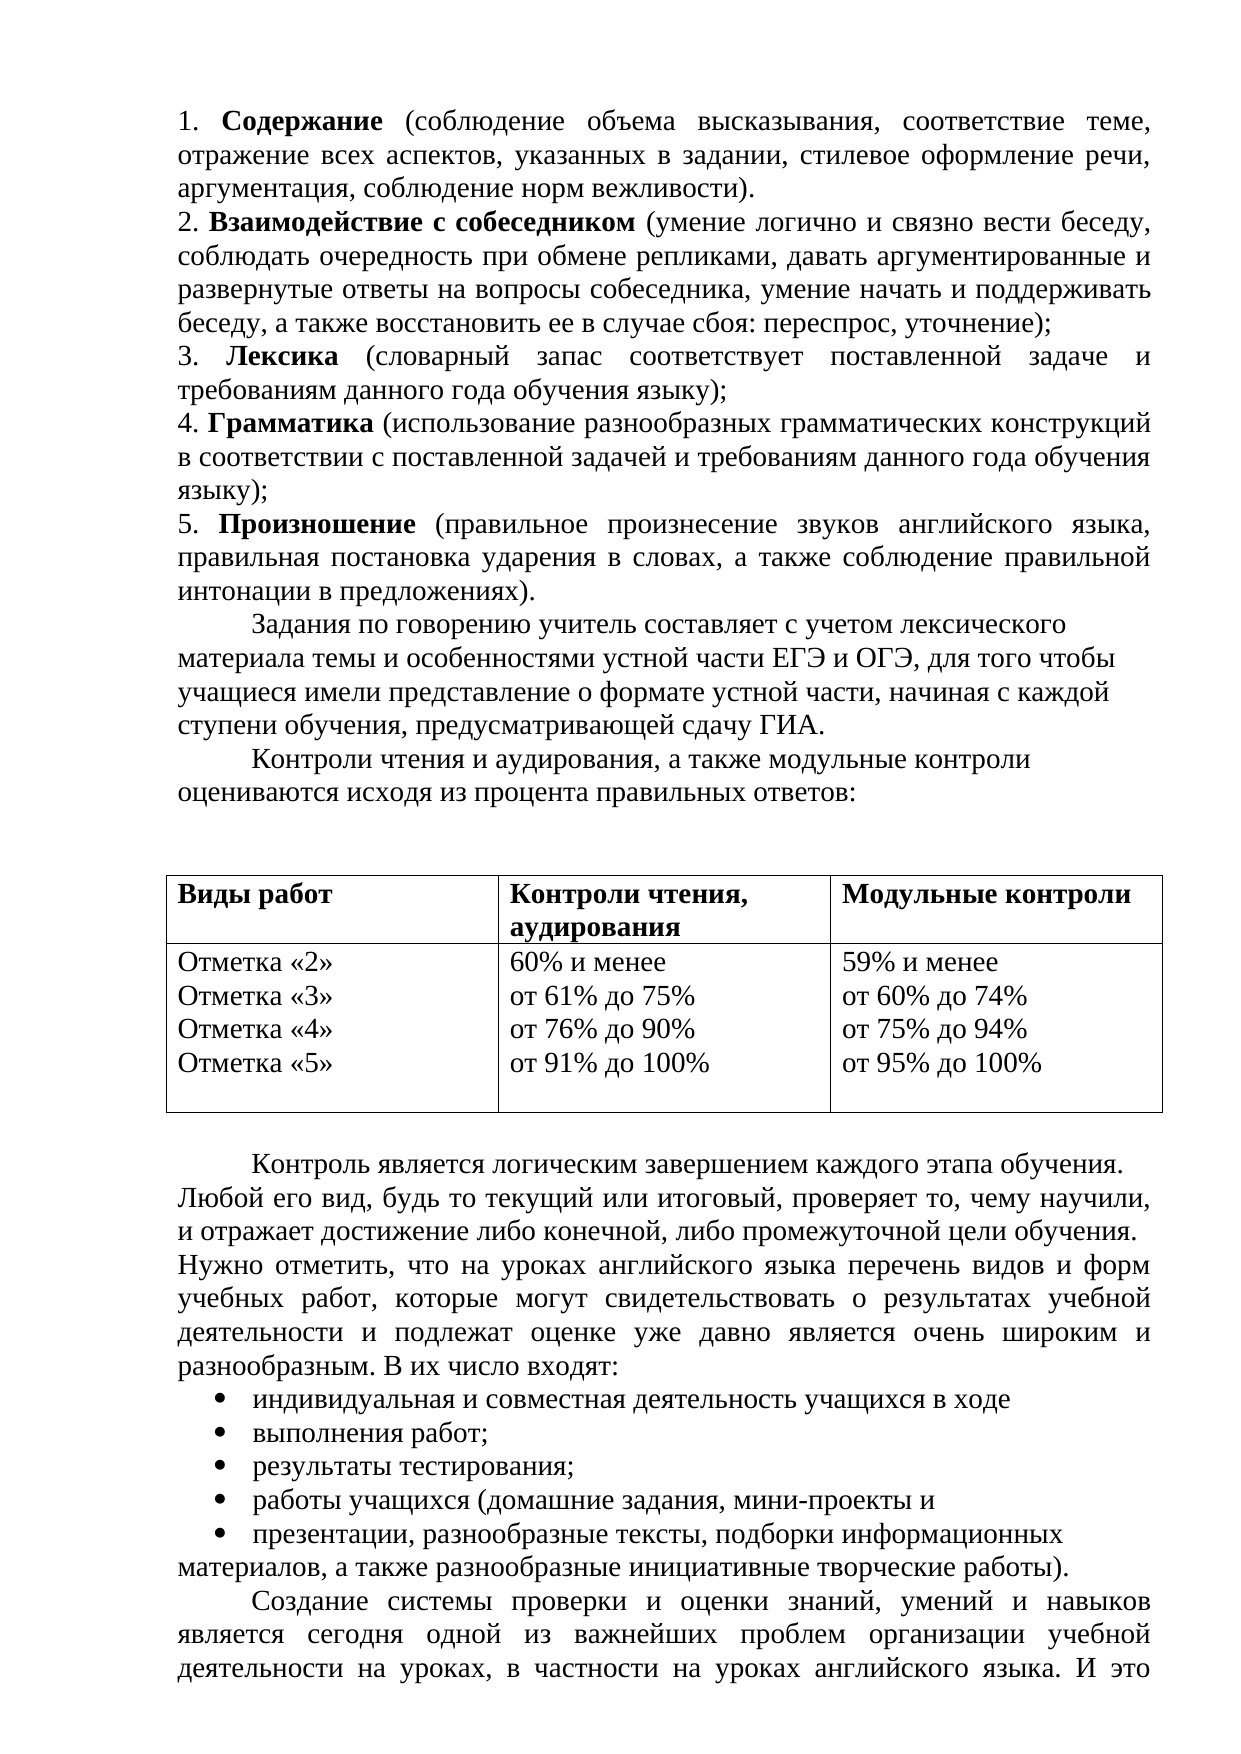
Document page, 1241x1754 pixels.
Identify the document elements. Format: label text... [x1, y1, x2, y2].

table_cell Отметка «2» Отметка «3» Отметка «4» Отметка «5» [167, 944, 498, 1112]
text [177, 1583, 1152, 1683]
text Контроль является логическим завершением каждого этапа обучения. [177, 1146, 1152, 1180]
table_header Виды работ [167, 876, 498, 943]
text ступени обучения, предусматривающей сдачу ГИА. [177, 707, 1152, 741]
text Любой его вид, будь то текущий или итоговый, проверяет то, чему научили, и отражает достижение либо конечной, либо промежуточной цели обучения. [177, 1180, 1152, 1247]
table_cell 59% и менее от 60% до 74% от 75% до 94% от 95% до 100% [831, 944, 1162, 1112]
text 2. Взаимодействие с собеседником (умение логично и связно вести беседу, соблюдать очередность при обмене репликами, давать аргументированные и развернутые ответы на вопросы собеседника, умение начать и поддерживать беседу, а также восстановить ее в случае сбоя: переспрос, уточнение); [177, 204, 1152, 338]
text 1. Содержание (соблюдение объема высказывания, соответствие теме, отражение всех аспектов, указанных в задании, стилевое оформление речи, аргументация, соблюдение норм вежливости). [177, 103, 1152, 204]
text Нужно отметить, что на уроках английского языка перечень видов и форм учебных работ, которые могут свидетельствовать о результатах учебной деятельности и подлежат оценке уже давно является очень широким и разнообразным. В их число входят: [177, 1247, 1152, 1381]
text Контроли чтения и аудирования, а также модульные контроли оцениваются исходя из процента правильных ответов: [177, 741, 1152, 808]
text 3. Лексика (словарный запас соответствует поставленной задаче и требованиям данного года обучения языку); [177, 338, 1152, 405]
table_cell 60% и менее от 61% до 75% от 76% до 90% от 91% до 100% [499, 944, 830, 1112]
list индивидуальная и совместная деятельность учащихся в ходе [215, 1381, 1152, 1415]
text Задания по говорению учитель составляет с учетом лексического материала темы и особенностями устной части ЕГЭ и ОГЭ, для того чтобы учащиеся имели представление о формате устной части, начиная с каждой [177, 607, 1152, 707]
list презентации, разнообразные тексты, подборки информационных [215, 1516, 1152, 1549]
text 5. Произношение (правильное произнесение звуков английского языка, правильная постановка ударения в словах, а также соблюдение правильной интонации в предложениях). [177, 506, 1152, 607]
list работы учащихся (домашние задания, мини-проекты и [215, 1482, 1152, 1516]
list результаты тестирования; [215, 1448, 1152, 1482]
list выполнения работ; [215, 1415, 1152, 1448]
table_header Контроли чтения, аудирования [499, 876, 830, 943]
text материалов, а также разнообразные инициативные творческие работы). [177, 1549, 1152, 1583]
table_header Модульные контроли [831, 876, 1162, 943]
